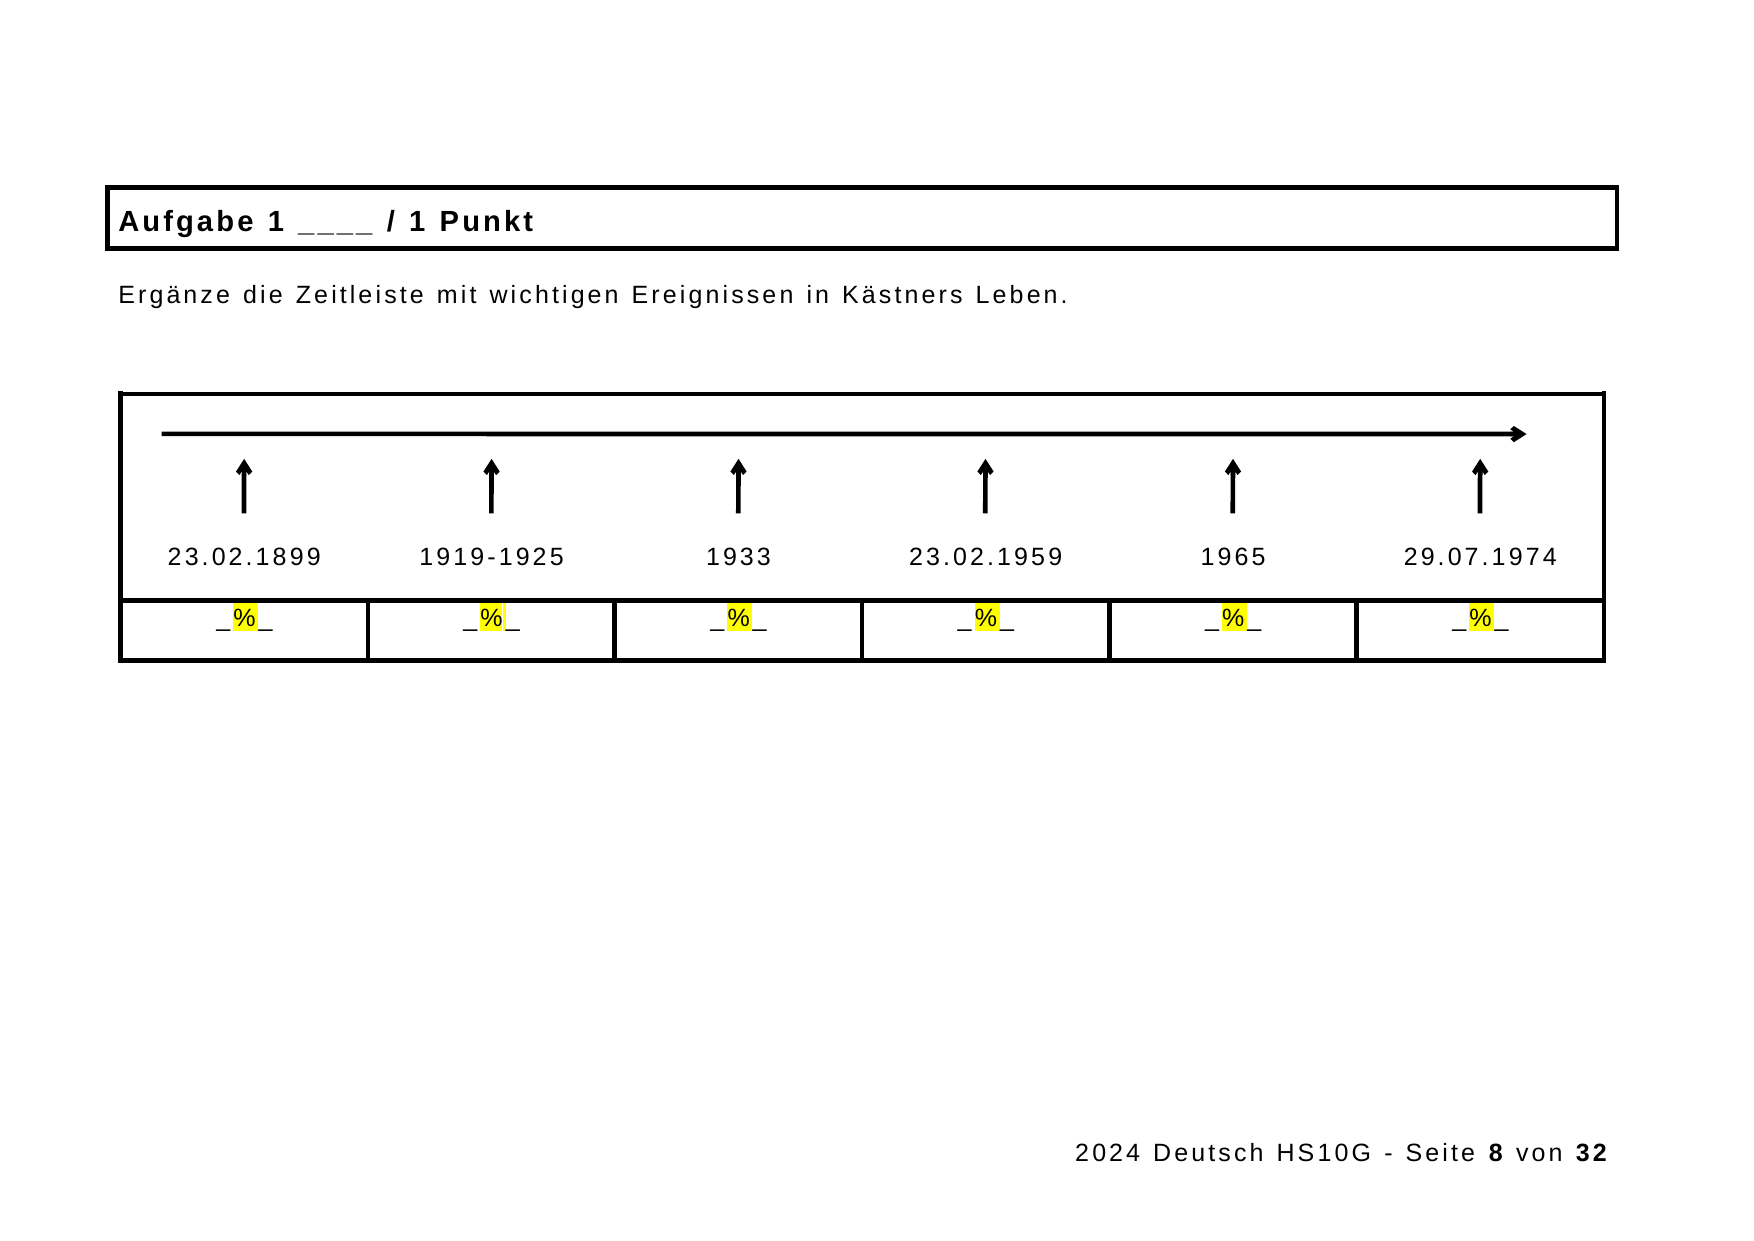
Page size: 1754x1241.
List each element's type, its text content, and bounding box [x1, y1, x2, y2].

table_cell 29.07.1974 [1356, 543, 1602, 598]
subtitle Aufgabe 1 ____ / 1 Punkt [110, 190, 1615, 246]
text Ergänze die Zeitleiste mit wichtigen Ereignissen in Kästners Leben. [118, 280, 1606, 309]
table_cell _%_ [864, 603, 1107, 658]
table_cell 1933 [615, 543, 862, 598]
table_cell [368, 452, 615, 542]
table_cell _%_ [1359, 603, 1602, 658]
table_cell 1965 [1109, 543, 1356, 598]
table_cell _%_ [1112, 603, 1354, 658]
table_header [123, 396, 1602, 452]
table_cell 1919-1925 [368, 543, 615, 598]
table_cell [615, 452, 862, 542]
table_cell [862, 452, 1109, 542]
table_cell _%_ [617, 603, 860, 658]
table_cell 23.02.1959 [862, 543, 1109, 598]
table_cell 23.02.1899 [123, 543, 368, 598]
table_cell [123, 452, 368, 542]
table_cell [1356, 452, 1602, 542]
table_cell [1109, 452, 1356, 542]
table_cell _%_ [123, 603, 366, 658]
table_cell _%_ [370, 603, 612, 658]
